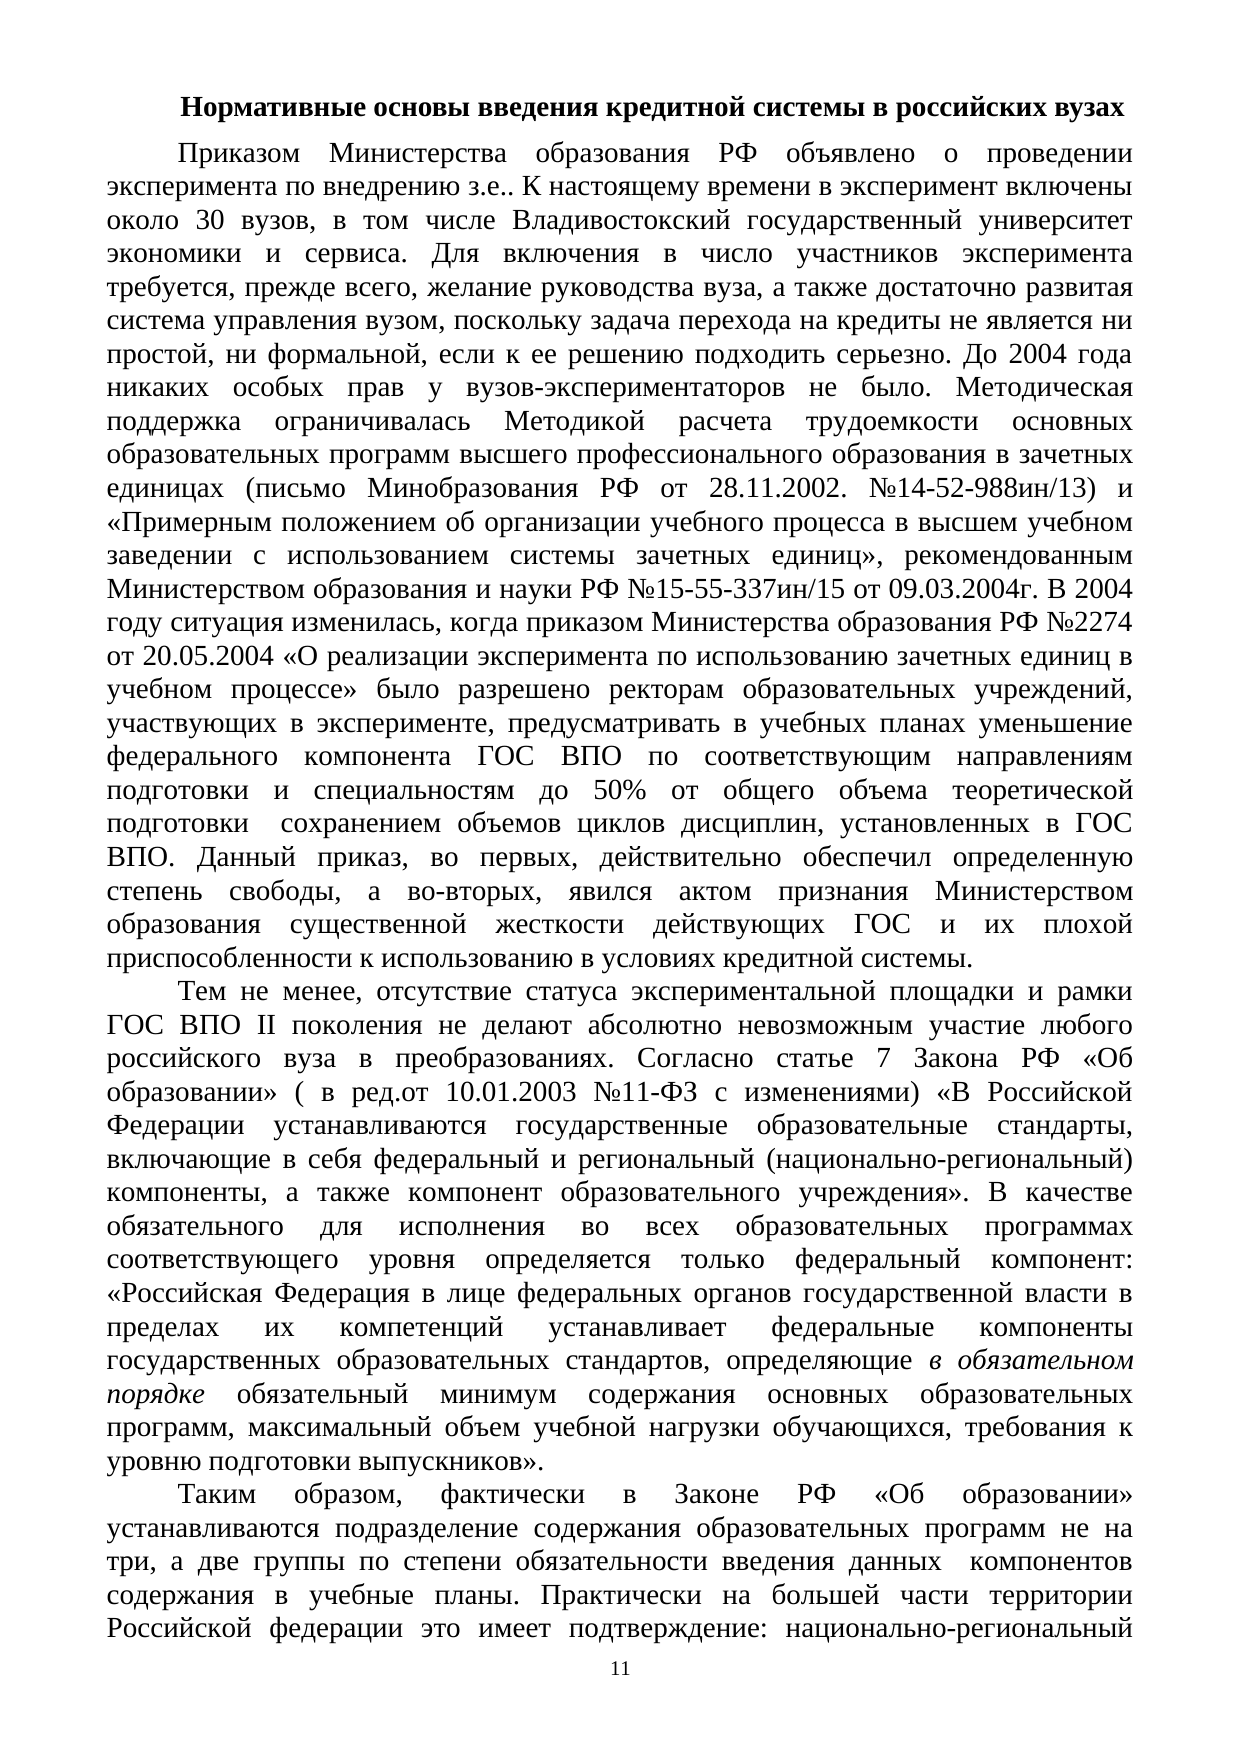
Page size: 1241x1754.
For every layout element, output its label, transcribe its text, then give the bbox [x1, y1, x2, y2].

text Нормативные основы введения кредитной системы в российских вузах [106, 89, 1134, 122]
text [106, 1476, 1134, 1644]
text Тем не менее, отсутствие статуса экспериментальной площадки и рамки ГОС ВПО II поколения не делают абсолютно невозможным участие любого российского вуза в преобразованиях. Согласно статье 7 Закона РФ «Об образовании» ( в ред.от 10.01.2003 №11-ФЗ с изменениями) «В Российской Федерации устанавливаются государственные образовательные стандарты, включающие в себя федеральный и региональный (национально-региональный) компоненты, а также компонент образовательного учреждения». В качестве обязательного для исполнения во всех образовательных программах соответствующего уровня определяется только федеральный компонент: «Российская Федерация в лице федеральных органов государственной власти в пределах их компетенций устанавливает федеральные компоненты государственных образовательных стандартов, определяющие в обязательном порядке обязательный минимум содержания основных образовательных программ, максимальный объем учебной нагрузки обучающихся, требования к уровню подготовки выпускников». [106, 973, 1134, 1476]
text Приказом Министерства образования РФ объявлено о проведении эксперимента по внедрению з.е.. К настоящему времени в эксперимент включены около 30 вузов, в том числе Владивостокский государственный университет экономики и сервиса. Для включения в число участников эксперимента требуется, прежде всего, желание руководства вуза, а также достаточно развитая система управления вузом, поскольку задача перехода на кредиты не является ни простой, ни формальной, если к ее решению подходить серьезно. До 2004 года никаких особых прав у вузов-экспериментаторов не было. Методическая поддержка ограничивалась Методикой расчета трудоемкости основных образовательных программ высшего профессионального образования в зачетных единицах (письмо Минобразования РФ от 28.11.2002. №14-52-988ин/13) и «Примерным положением об организации учебного процесса в высшем учебном заведении с использованием системы зачетных единиц», рекомендованным Министерством образования и науки РФ №15-55-337ин/15 от 09.03.2004г. В 2004 году ситуация изменилась, когда приказом Министерства образования РФ №2274 от 20.05.2004 «О реализации эксперимента по использованию зачетных единиц в учебном процессе» было разрешено ректорам образовательных учреждений, участвующих в эксперименте, предусматривать в учебных планах уменьшение федерального компонента ГОС ВПО по соответствующим направлениям подготовки и специальностям до 50% от общего объема теоретической подготовки сохранением объемов циклов дисциплин, установленных в ГОС ВПО. Данный приказ, во первых, действительно обеспечил определенную степень свободы, а во-вторых, явился актом признания Министерством образования существенной жесткости действующих ГОС и их плохой приспособленности к использованию в условиях кредитной системы. [106, 135, 1134, 973]
